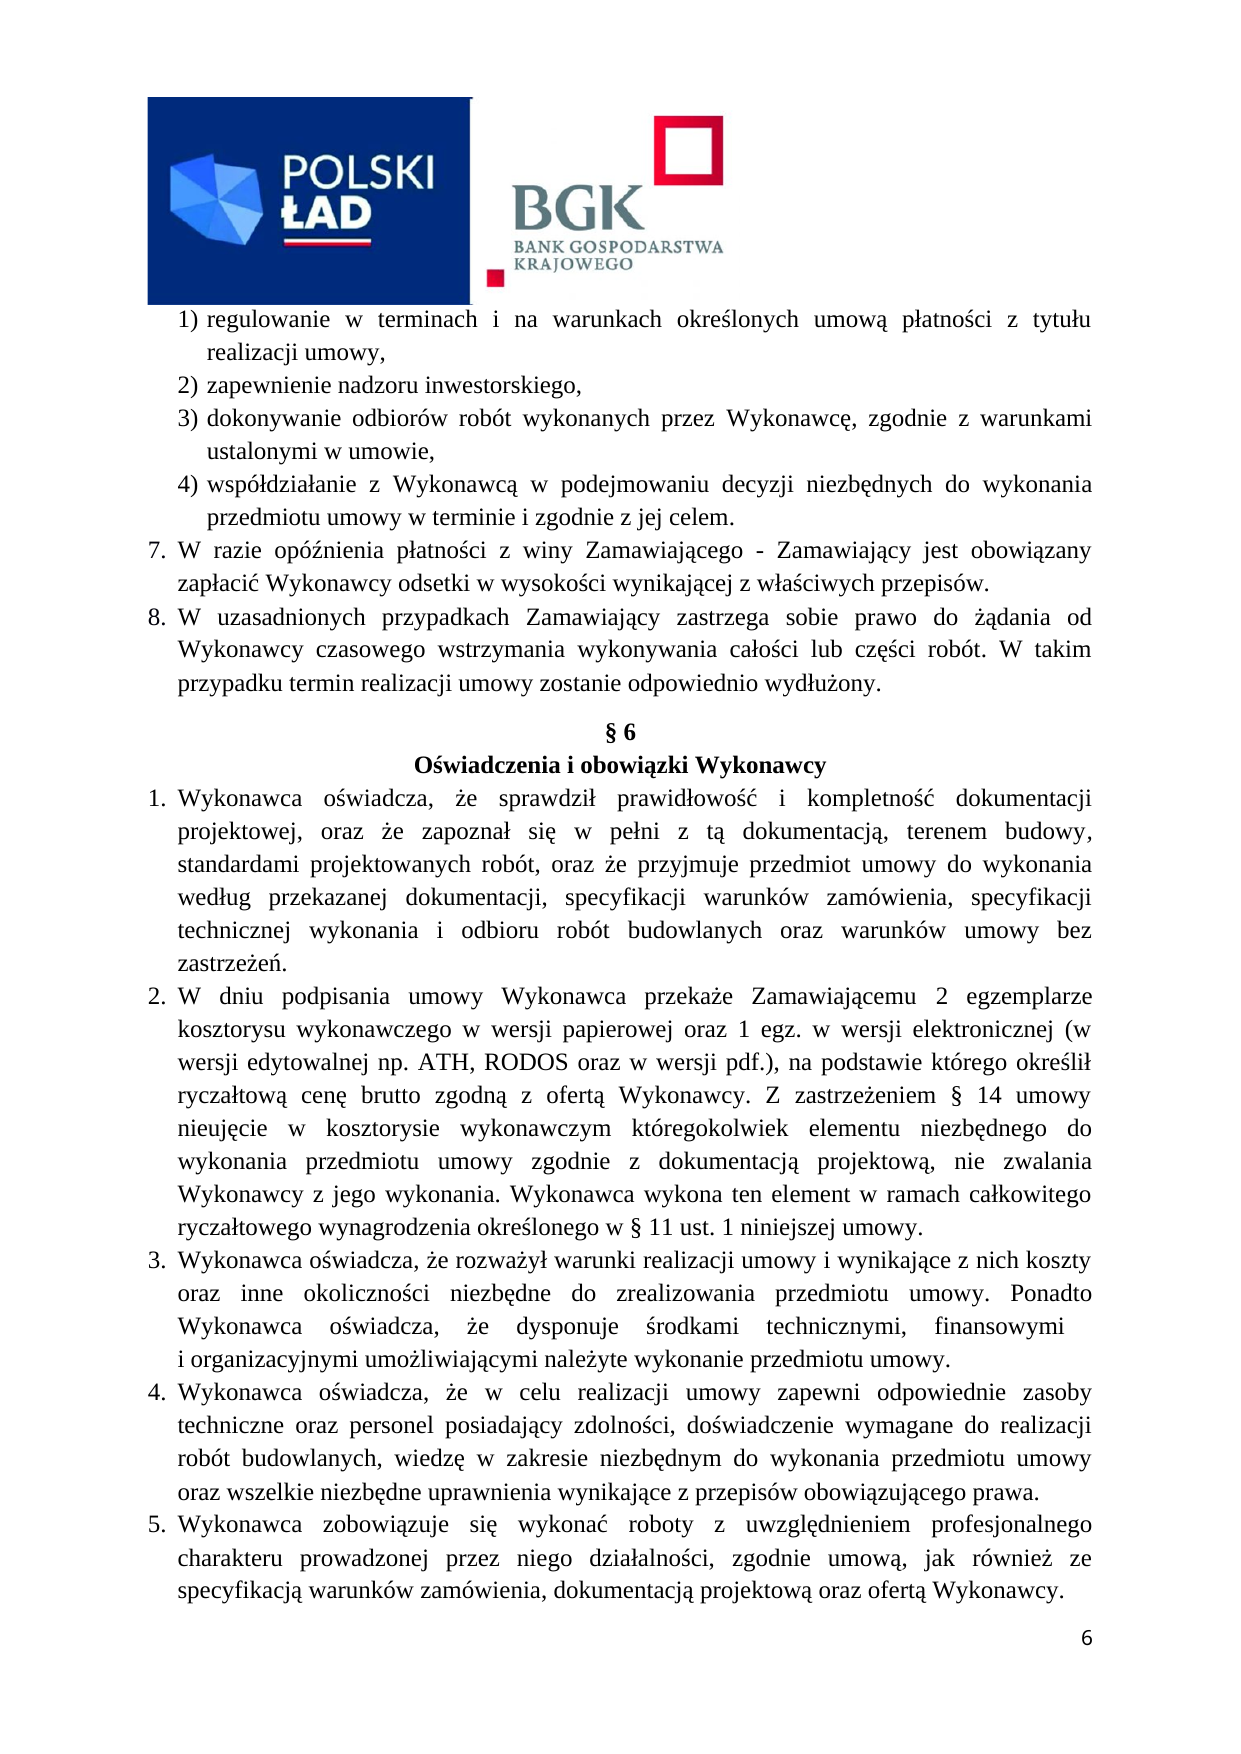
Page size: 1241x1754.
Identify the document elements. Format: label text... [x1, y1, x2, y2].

list Wykonawca oświadcza, że rozważył warunki realizacji umowy i wynikające z nich koszty oraz inne okoliczności niezbędne do zrealizowania przedmiotu umowy. Ponadto Wykonawca oświadcza, że dysponuje środkami technicznymi, finansowymi i organizacyjnymi umożliwiającymi należyte wykonanie przedmiotu umowy. [148, 1245, 1093, 1373]
list W dniu podpisania umowy Wykonawca przekaże Zamawiającemu 2 egzemplarze kosztorysu wykonawczego w wersji papierowej oraz 1 egz. w wersji elektronicznej (w wersji edytowalnej np. ATH, RODOS oraz w wersji pdf.), na podstawie którego określił ryczałtową cenę brutto zgodną z ofertą Wykonawcy. Z zastrzeżeniem § 14 umowy nieujęcie w kosztorysie wykonawczym któregokolwiek elementu niezbędnego do wykonania przedmiotu umowy zgodnie z dokumentacją projektową, nie zwalania Wykonawcy z jego wykonania. Wykonawca wykona ten element w ramach całkowitego ryczałtowego wynagrodzenia określonego w § 11 ust. 1 niniejszej umowy. [148, 981, 1093, 1241]
list W uzasadnionych przypadkach Zamawiający zastrzega sobie prawo do żądania od Wykonawcy czasowego wstrzymania wykonywania całości lub części robót. W takim przypadku termin realizacji umowy zostanie odpowiednio wydłużony. [148, 602, 1093, 696]
text § 6 [148, 717, 1093, 746]
picture [147, 97, 740, 305]
text Oświadczenia i obowiązki Wykonawcy [148, 750, 1093, 779]
list regulowanie w terminach i na warunkach określonych umową płatności z tytułu realizacji umowy, [177, 304, 1093, 366]
list zapewnienie nadzoru inwestorskiego, [177, 370, 1093, 399]
list Wykonawca oświadcza, że sprawdził prawidłowość i kompletność dokumentacji projektowej, oraz że zapoznał się w pełni z tą dokumentacją, terenem budowy, standardami projektowanych robót, oraz że przyjmuje przedmiot umowy do wykonania według przekazanej dokumentacji, specyfikacji warunków zamówienia, specyfikacji technicznej wykonania i odbioru robót budowlanych oraz warunków umowy bez zastrzeżeń. [148, 783, 1093, 977]
list współdziałanie z Wykonawcą w podejmowaniu decyzji niezbędnych do wykonania przedmiotu umowy w terminie i zgodnie z jej celem. [177, 469, 1093, 531]
list Wykonawca zobowiązuje się wykonać roboty z uwzględnieniem profesjonalnego charakteru prowadzonej przez niego działalności, zgodnie umową, jak również ze specyfikacją warunków zamówienia, dokumentacją projektową oraz ofertą Wykonawcy. [148, 1509, 1093, 1604]
list W razie opóźnienia płatności z winy Zamawiającego - Zamawiający jest obowiązany zapłacić Wykonawcy odsetki w wysokości wynikającej z właściwych przepisów. [148, 536, 1093, 597]
list Wykonawca oświadcza, że w celu realizacji umowy zapewni odpowiednie zasoby techniczne oraz personel posiadający zdolności, doświadczenie wymagane do realizacji robót budowlanych, wiedzę w zakresie niezbędnym do wykonania przedmiotu umowy oraz wszelkie niezbędne uprawnienia wynikające z przepisów obowiązującego prawa. [148, 1377, 1093, 1505]
list dokonywanie odbiorów robót wykonanych przez Wykonawcę, zgodnie z warunkami ustalonymi w umowie, [177, 403, 1093, 465]
